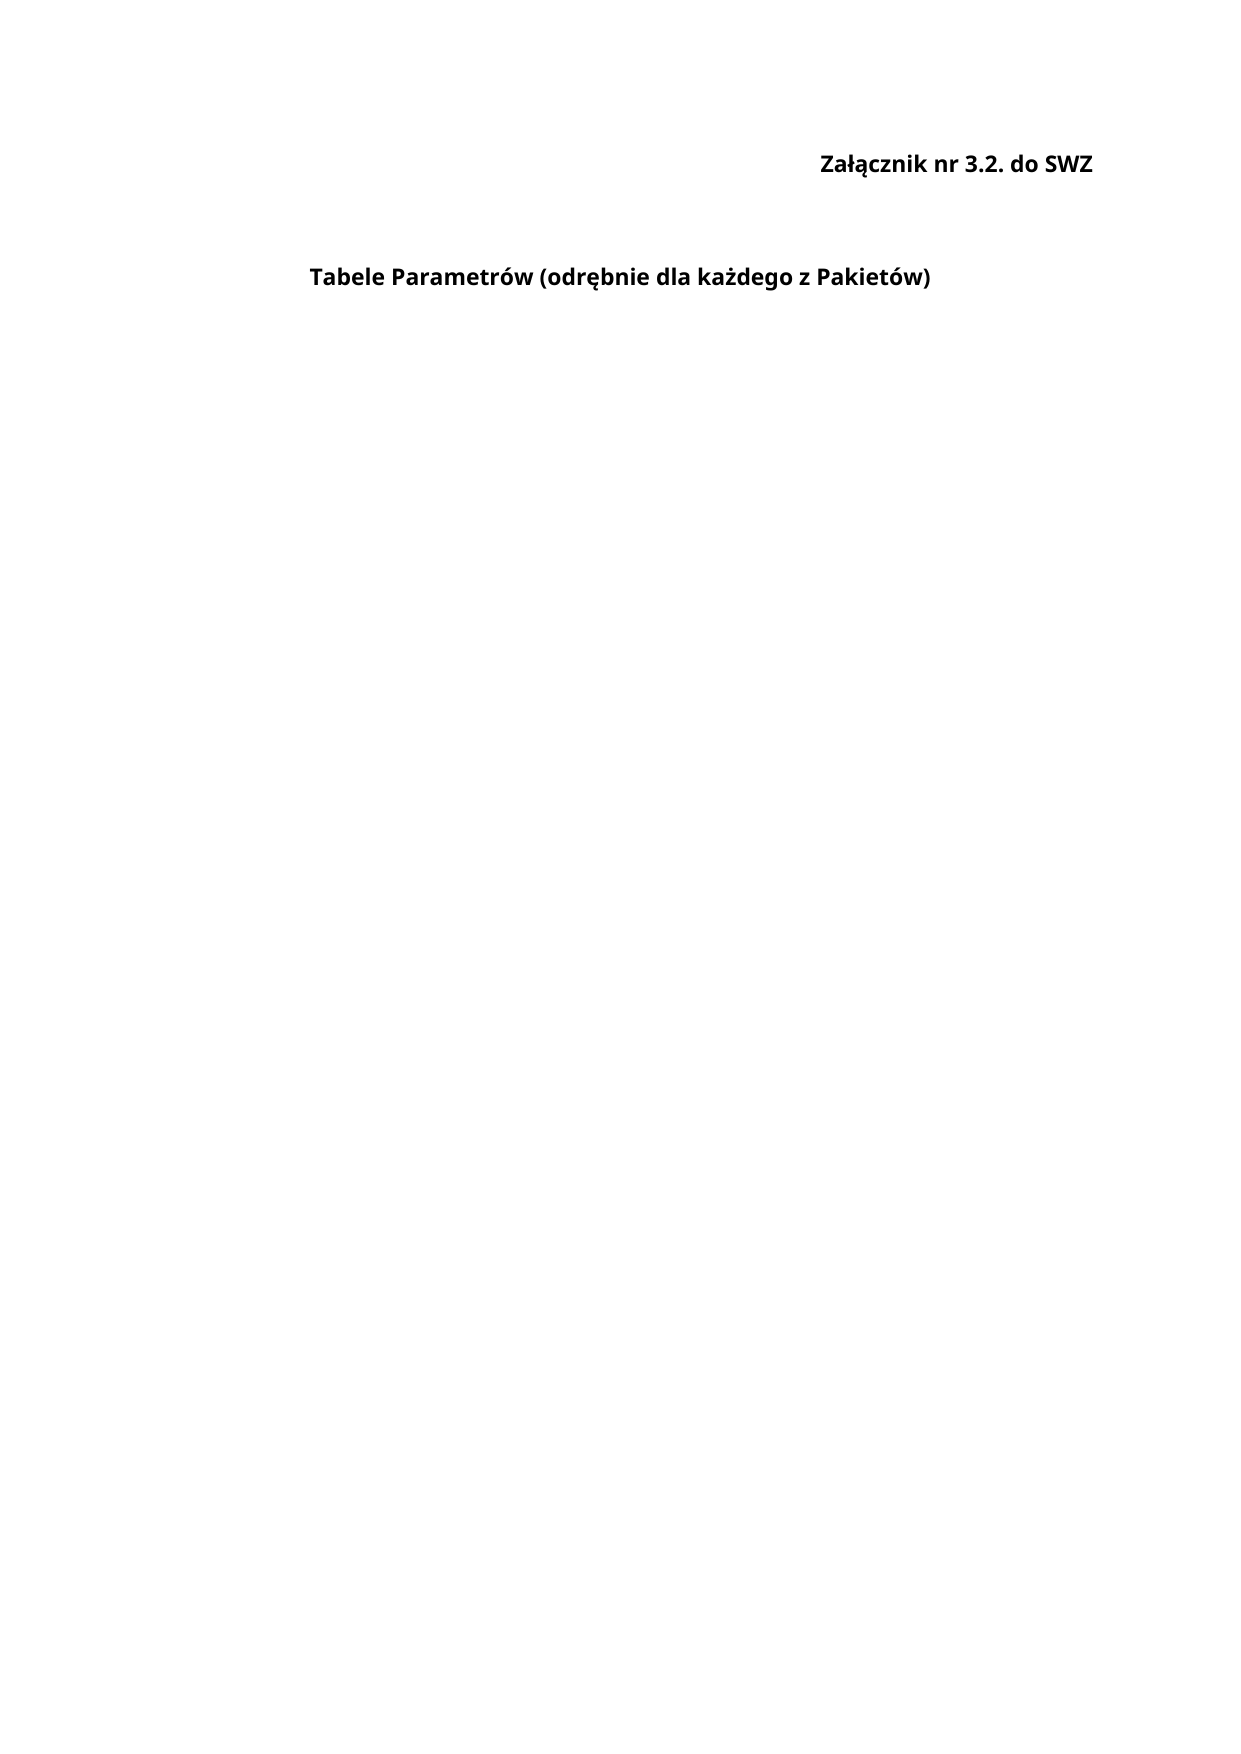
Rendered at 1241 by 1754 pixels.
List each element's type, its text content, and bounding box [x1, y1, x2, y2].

text Załącznik nr 3.2. do SWZ [148, 148, 1093, 179]
text Tabele Parametrów (odrębnie dla każdego z Pakietów) [148, 261, 1093, 292]
